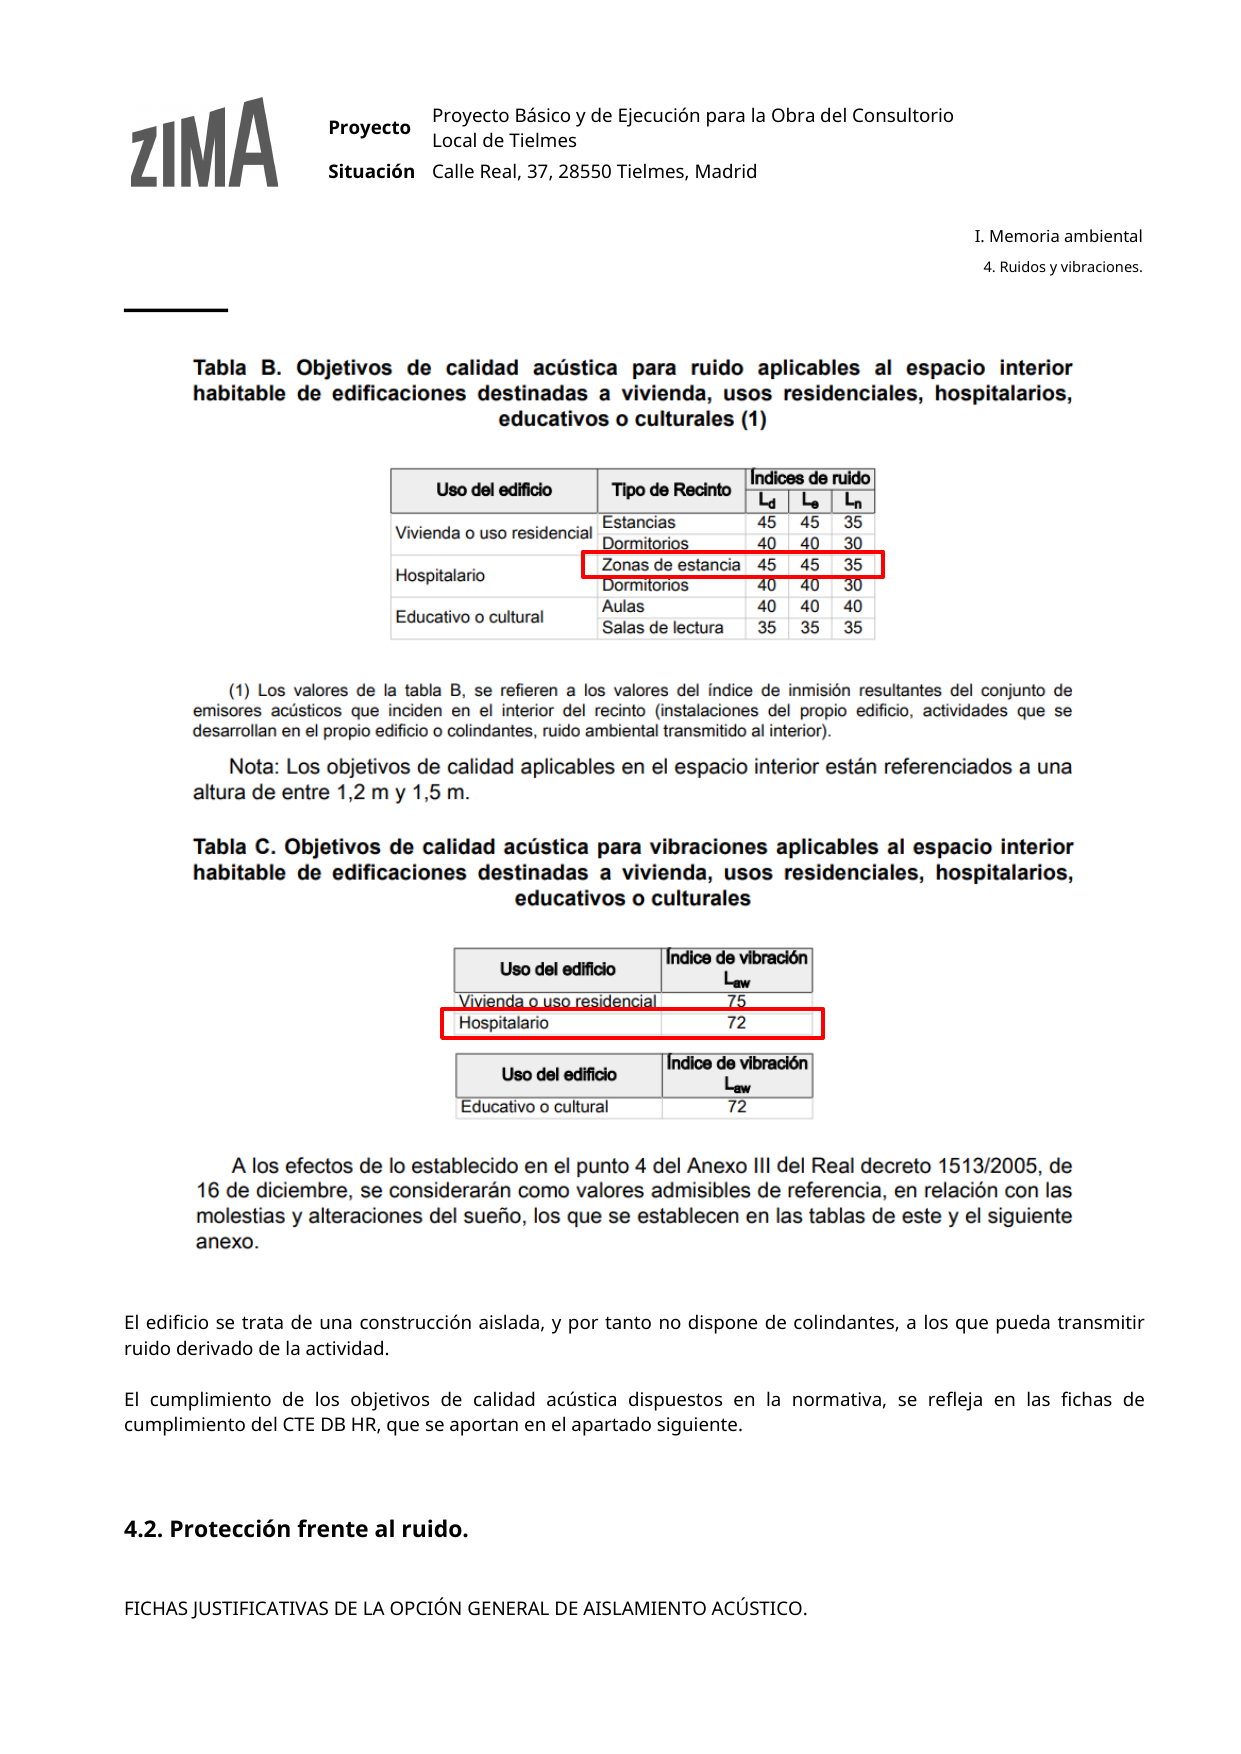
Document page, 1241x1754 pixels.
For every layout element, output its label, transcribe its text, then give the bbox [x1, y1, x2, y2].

picture [182, 825, 1088, 1039]
picture [182, 344, 1088, 813]
text El edificio se trata de una construcción aislada, y por tanto no dispone de colindantes, a los que pueda transmitir ruido derivado de la actividad. [124, 1309, 1146, 1361]
picture [182, 1051, 1088, 1259]
picture [444, 1011, 821, 1036]
text 4.2. Protección frente al ruido. [124, 1513, 1146, 1544]
text FICHAS JUSTIFICATIVAS DE LA OPCIÓN GENERAL DE AISLAMIENTO ACÚSTICO. [124, 1595, 1146, 1620]
text El cumplimiento de los objetivos de calidad acústica dispuestos en la normativa, se refleja en las fichas de cumplimiento del CTE DB HR, que se aportan en el apartado siguiente. [124, 1386, 1146, 1437]
picture [130, 97, 279, 189]
